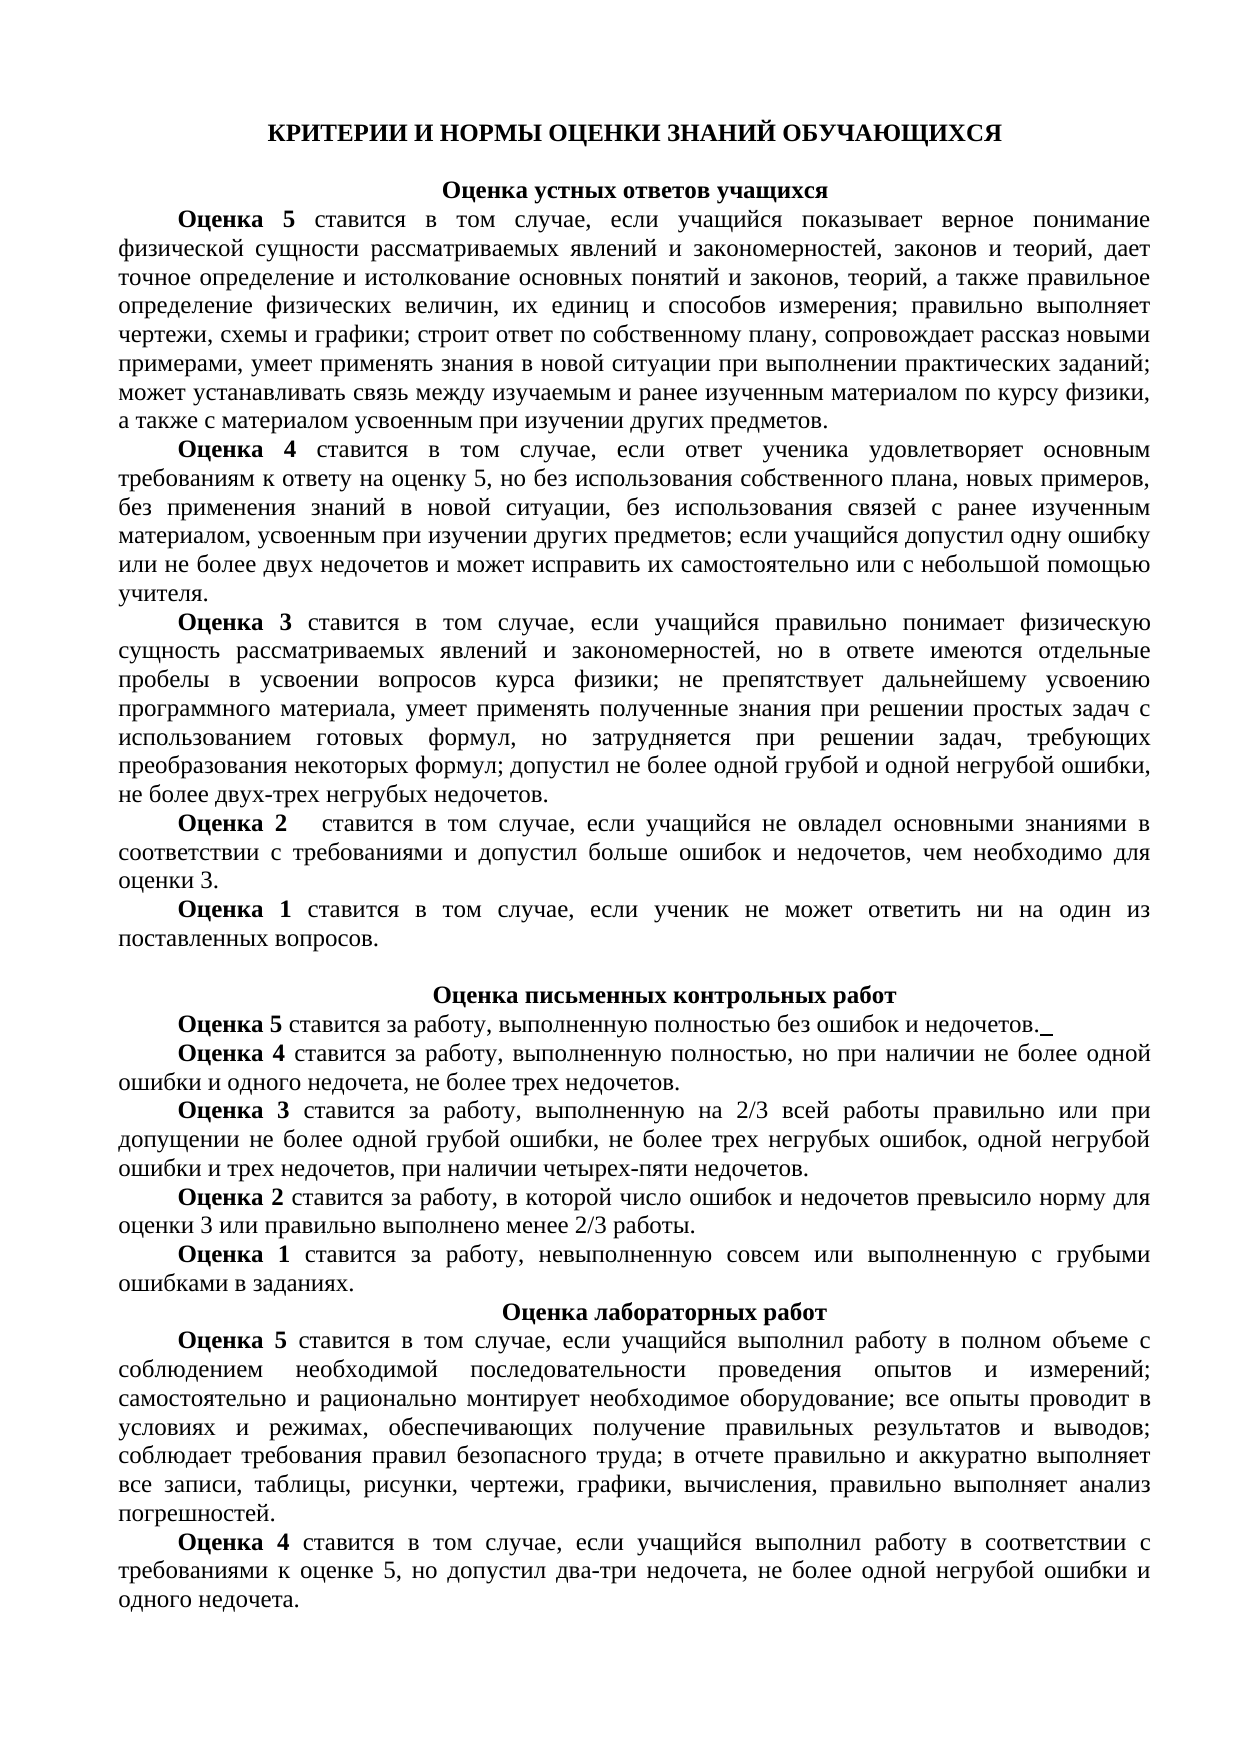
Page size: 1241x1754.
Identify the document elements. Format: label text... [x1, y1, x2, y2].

text Оценка 4 ставится в том случае, если учащийся выполнил работу в соответствии с требованиями к оценке 5, но допустил два-три недочета, не более одной негрубой ошибки и одного недочета. [118, 1527, 1152, 1613]
text Оценка 2 ставится за работу, в которой число ошибок и недочетов превысило норму для оценки 3 или правильно выполнено менее 2/3 работы. [118, 1182, 1152, 1239]
text Оценка 3 ставится в том случае, если учащийся правильно понимает физическую сущность рассматриваемых явлений и закономерностей, но в ответе имеются отдельные пробелы в усвоении вопросов курса физики; не препятствует дальнейшему усвоению программного материала, умеет применять полученные знания при решении простых задач с использованием готовых формул, но затрудняется при решении задач, требующих преобразования некоторых формул; допустил не более одной грубой и одной негрубой ошибки, не более двух-трех негрубых недочетов. [118, 607, 1152, 808]
text Оценка 3 ставится за работу, выполненную на 2/3 всей работы правильно или при допущении не более одной грубой ошибки, не более трех негрубых ошибок, одной негрубой ошибки и трех недочетов, при наличии четырех-пяти недочетов. [118, 1096, 1152, 1182]
text Оценка 4 ставится за работу, выполненную полностью, но при наличии не более одной ошибки и одного недочета, не более трех недочетов. [118, 1038, 1152, 1096]
text Оценка 4 ставится в том случае, если ответ ученика удовлетворяет основным требованиям к ответу на оценку 5, но без использования собственного плана, новых примеров, без применения знаний в новой ситуации, без использования связей с ранее изученным материалом, усвоенным при изучении других предметов; если учащийся допустил одну ошибку или не более двух недочетов и может исправить их самостоятельно или с небольшой помощью учителя. [118, 434, 1152, 607]
text Оценка 5 ставится за работу, выполненную полностью без ошибок и недочетов. [118, 1009, 1152, 1038]
text Оценка лабораторных работ [118, 1297, 1152, 1326]
text Оценка 2 ставится в том случае, если учащийся не овладел основными знаниями в соответствии с требованиями и допустил больше ошибок и недочетов, чем необходимо для оценки 3. [118, 808, 1152, 894]
text Оценка письменных контрольных работ [118, 981, 1152, 1009]
text Оценка 5 ставится в том случае, если учащийся выполнил работу в полном объеме с соблюдением необходимой последовательности проведения опытов и измерений; самостоятельно и рационально монтирует необходимое оборудование; все опыты проводит в условиях и режимах, обеспечивающих получение правильных результатов и выводов; соблюдает требования правил безопасного труда; в отчете правильно и аккуратно выполняет все записи, таблицы, рисунки, чертежи, графики, вычисления, правильно выполняет анализ погрешностей. [118, 1326, 1152, 1527]
text Оценка устных ответов учащихся [118, 176, 1152, 204]
text Оценка 1 ставится в том случае, если ученик не может ответить ни на один из поставленных вопросов. [118, 894, 1152, 952]
text КРИТЕРИИ И НОРМЫ ОЦЕНКИ ЗНАНИЙ ОБУЧАЮЩИХСЯ [118, 118, 1152, 147]
text Оценка 5 ставится в том случае, если учащийся показывает верное понимание физической сущности рассматриваемых явлений и закономерностей, законов и теорий, дает точное определение и истолкование основных понятий и законов, теорий, а также правильное определение физических величин, их единиц и способов измерения; правильно выполняет чертежи, схемы и графики; строит ответ по собственному плану, сопровождает рассказ новыми примерами, умеет применять знания в новой ситуации при выполнении практических заданий; может устанавливать связь между изучаемым и ранее изученным материалом по курсу физики, а также с материалом усвоенным при изучении других предметов. [118, 204, 1152, 434]
text Оценка 1 ставится за работу, невыполненную совсем или выполненную с грубыми ошибками в заданиях. [118, 1239, 1152, 1297]
